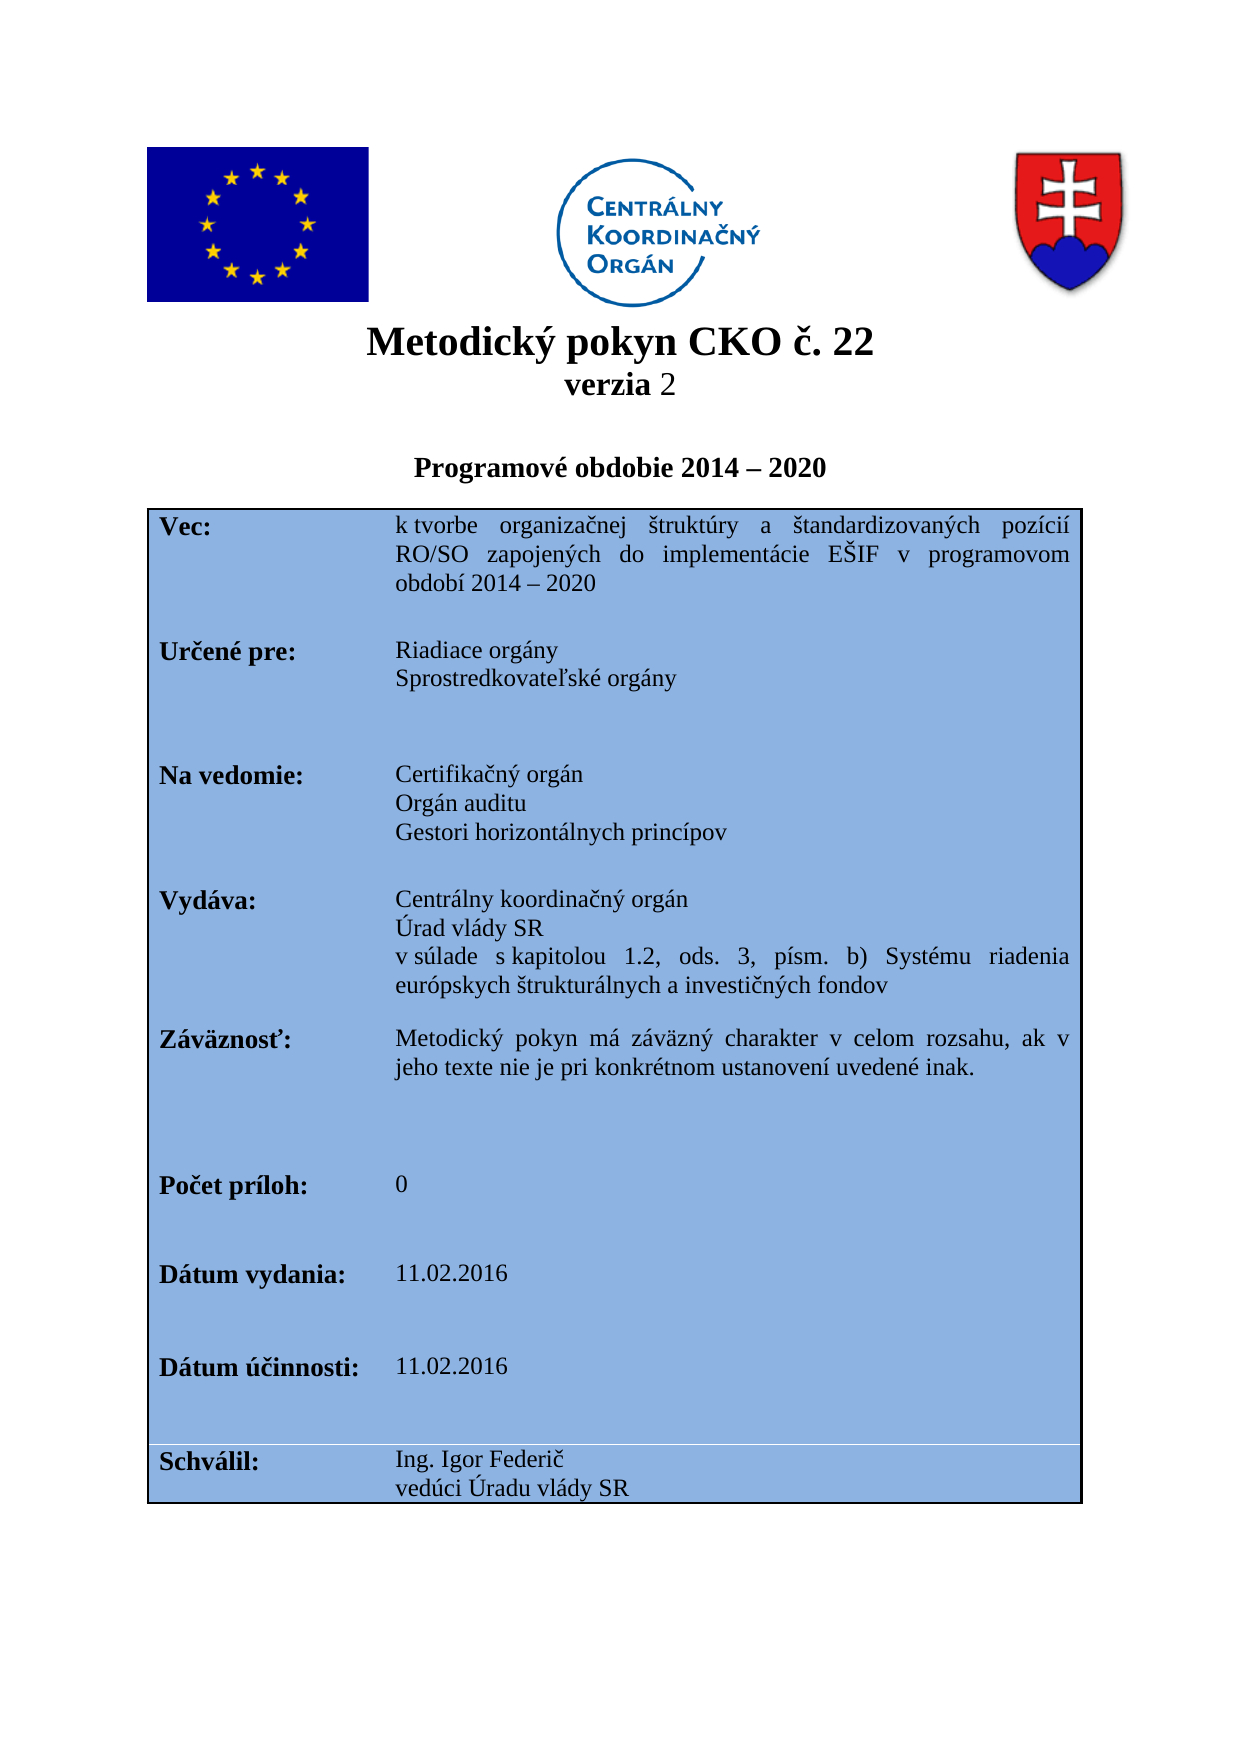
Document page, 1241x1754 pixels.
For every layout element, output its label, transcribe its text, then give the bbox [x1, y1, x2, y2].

table_cell Certifikačný orgán Orgán auditu Gestori horizontálnych princípov [384, 759, 1080, 884]
table_cell Vydáva: [149, 884, 384, 1023]
table_cell Schválil: [149, 1445, 384, 1502]
text verzia [148, 364, 1092, 402]
text Programové obdobie 2014 – 2020 [148, 451, 1092, 484]
table_cell Na vedomie: [149, 759, 384, 884]
table_cell Centrálny koordinačný orgán Úrad vlády SR v súlade s kapitolou 1.2, ods. 3, písm. b) Systému riadenia európskych štrukturálnych a investičných fondov [384, 884, 1080, 1023]
picture [1011, 148, 1133, 303]
table_header k tvorbe organizačnej štruktúry a štandardizovaných pozícií RO/SO zapojených do implementácie EŠIF v programovom období 2014 – 2020 [384, 510, 1080, 635]
table_cell Dátum vydania: [149, 1258, 384, 1351]
table_cell Riadiace orgány Sprostredkovateľské orgány [384, 635, 1080, 759]
picture [147, 147, 369, 302]
table_cell Záväznosť: [149, 1023, 384, 1169]
picture [552, 155, 762, 306]
table_cell Počet príloh: [149, 1169, 384, 1258]
table_cell Dátum účinnosti: [149, 1351, 384, 1444]
table_cell [384, 1169, 1080, 1258]
table_cell Určené pre: [149, 635, 384, 759]
table_cell Ing. Igor Federič vedúci Úradu vlády SR [384, 1445, 1080, 1502]
text Metodický pokyn CKO č. [148, 316, 1092, 364]
table_header Vec: [149, 510, 384, 635]
